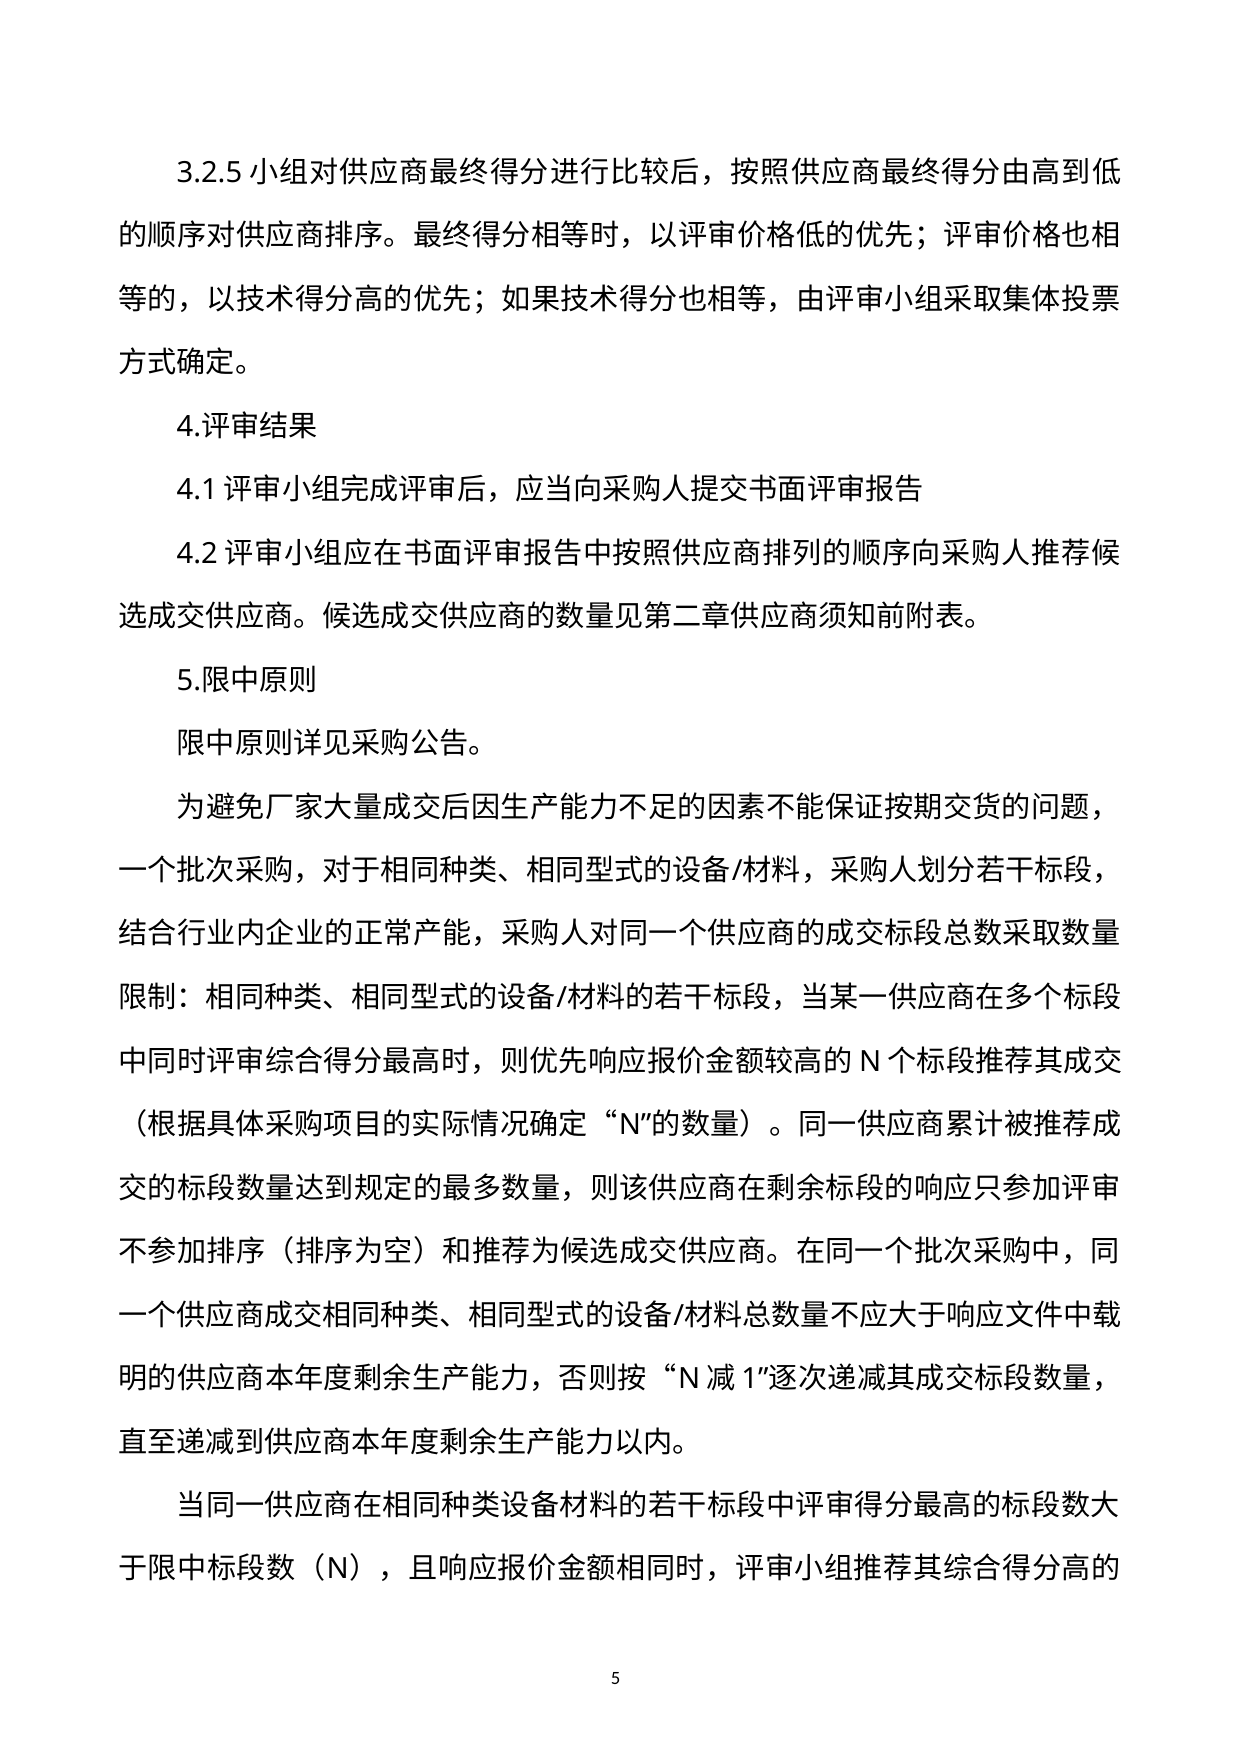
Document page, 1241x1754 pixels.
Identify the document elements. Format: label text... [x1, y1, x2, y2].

text 4.2评审小组应在书面评审报告中按照供应商排列的顺序向采购人推荐候选成交供应商。候选成交供应商的数量见第二章供应商须知前附表。 [118, 529, 1122, 635]
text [118, 1482, 1122, 1587]
text 5.限中原则 [118, 656, 1122, 698]
text 4.评审结果 [118, 402, 1122, 444]
text 限中原则详见采购公告。 [118, 720, 1122, 762]
text 为避免厂家大量成交后因生产能力不足的因素不能保证按期交货的问题，一个批次采购，对于相同种类、相同型式的设备/材料，采购人划分若干标段，结合行业内企业的正常产能，采购人对同一个供应商的成交标段总数采取数量限制：相同种类、相同型式的设备/材料的若干标段，当某一供应商在多个标段中同时评审综合得分最高时，则优先响应报价金额较高的N个标段推荐其成交（根据具体采购项目的实际情况确定“N”的数量）。同一供应商累计被推荐成交的标段数量达到规定的最多数量，则该供应商在剩余标段的响应只参加评审，不参加排序（排序为空）和推荐为候选成交供应商。在同一个批次采购中，同一个供应商成交相同种类、相同型式的设备/材料总数量不应大于响应文件中载明的供应商本年度剩余生产能力，否则按“N减1”逐次递减其成交标段数量，直至递减到供应商本年度剩余生产能力以内。 [118, 783, 1122, 1460]
text 3.2.5小组对供应商最终得分进行比较后，按照供应商最终得分由高到低的顺序对供应商排序。最终得分相等时，以评审价格低的优先；评审价格也相等的，以技术得分高的优先；如果技术得分也相等，由评审小组采取集体投票方式确定。 [118, 148, 1122, 381]
text 4.1评审小组完成评审后，应当向采购人提交书面评审报告 [118, 466, 1122, 508]
